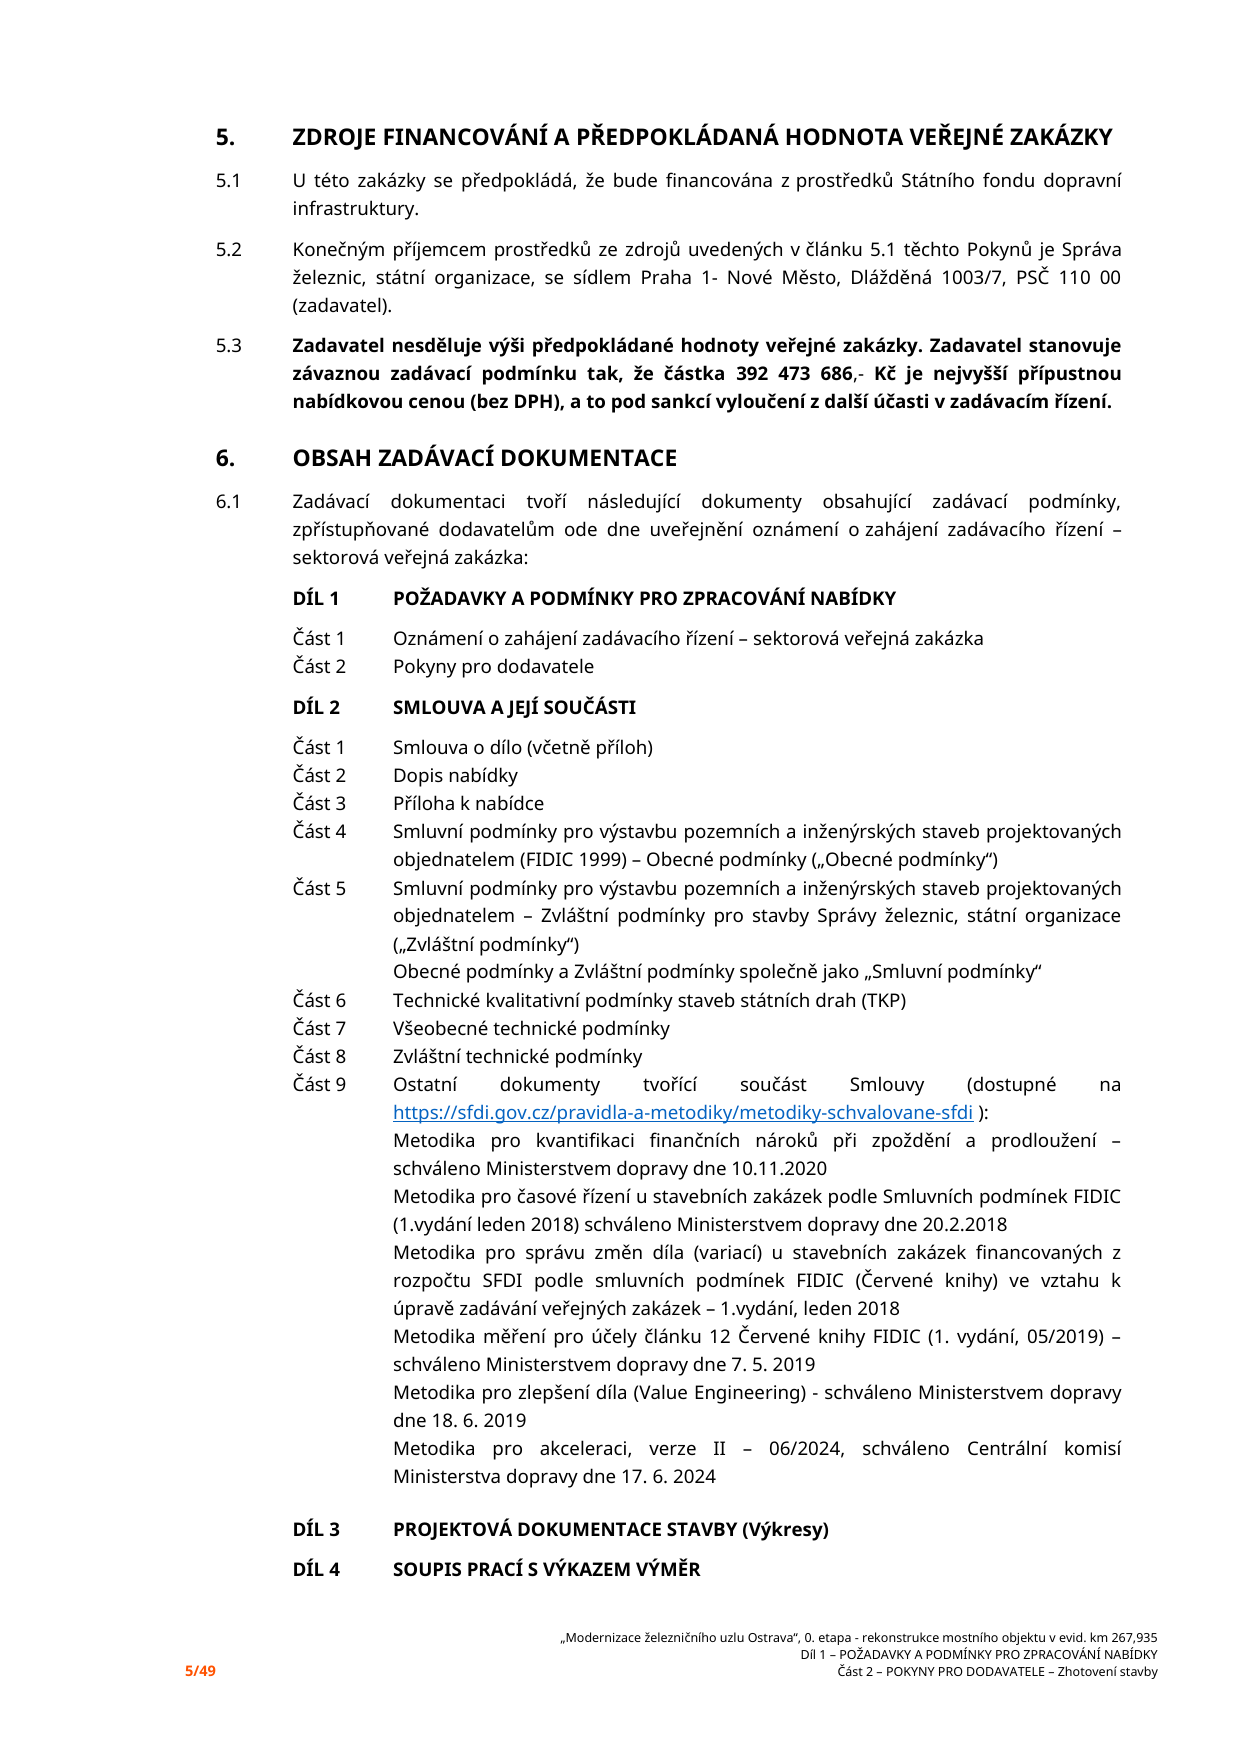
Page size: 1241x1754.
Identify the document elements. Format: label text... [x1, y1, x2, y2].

text Obecné podmínky a Zvláštní podmínky společně jako „Smluvní podmínky“ [292, 959, 1122, 984]
text Část 5 Smluvní podmínky pro výstavbu pozemních a inženýrských staveb projektovaných objednatelem – Zvláštní podmínky pro stavby Správy železnic, státní organizace („Zvláštní podmínky“) [292, 875, 1122, 956]
text DÍL 4 SOUPIS PRACÍ S VÝKAZEM VÝMĚR [292, 1557, 1122, 1582]
text DÍL 1 POŽADAVKY A PODMÍNKY PRO ZPRACOVÁNÍ NABÍDKY [292, 585, 1122, 611]
text Metodika pro zlepšení díla (Value Engineering) - schváleno Ministerstvem dopravy dne 18. 6. 2019 [292, 1379, 1122, 1433]
text Část 4 Smluvní podmínky pro výstavbu pozemních a inženýrských staveb projektovaných objednatelem (FIDIC 1999) – Obecné podmínky („Obecné podmínky“) [292, 819, 1122, 872]
text Část 2 Dopis nabídky [292, 763, 1122, 788]
text Část 1 Smlouva o dílo (včetně příloh) [292, 735, 1122, 760]
text U této zakázky se předpokládá, že bude financována z prostředků Státního fondu dopravní infrastruktury. [216, 167, 1122, 221]
text DÍL 3 PROJEKTOVÁ DOKUMENTACE STAVBY (Výkresy) [292, 1516, 1122, 1542]
text Zadavatel nesděluje výši předpokládané hodnoty veřejné zakázky. Zadavatel stanovuje závaznou zadávací podmínku tak, že částka 392 473 686,- Kč je nejvyšší přípustnou nabídkovou cenou (bez DPH), a to pod sankcí vyloučení z další účasti v zadávacím řízení. [216, 333, 1122, 414]
text ZDROJE FINANCOVÁNÍ a PŘEDPOKLÁDANÁ HODNOTA VEŘEJNÉ ZAKÁZKY [216, 121, 1122, 152]
text Část 8 Zvláštní technické podmínky [292, 1043, 1122, 1068]
text Metodika pro časové řízení u stavebních zakázek podle Smluvních podmínek FIDIC (1.vydání leden 2018) schváleno Ministerstvem dopravy dne 20.2.2018 [292, 1183, 1122, 1237]
text Část 6 Technické kvalitativní podmínky staveb státních drah (TKP) [292, 987, 1122, 1012]
text Metodika měření pro účely článku 12 Červené knihy FIDIC (1. vydání, 05/2019) – schváleno Ministerstvem dopravy dne 7. 5. 2019 [292, 1323, 1122, 1377]
text OBSAH ZADÁVACÍ DOKUMENTACE [216, 442, 1122, 473]
text DÍL 2 SMLOUVA A JEJÍ SOUČÁSTI [292, 694, 1122, 720]
text Metodika pro kvantifikaci finančních nároků při zpoždění a prodloužení – schváleno Ministerstvem dopravy dne 10.11.2020 [292, 1127, 1122, 1181]
text Metodika pro správu změn díla (variací) u stavebních zakázek financovaných z rozpočtu SFDI podle smluvních podmínek FIDIC (Červené knihy) ve vztahu k úpravě zadávání veřejných zakázek – 1.vydání, leden 2018 [292, 1239, 1122, 1321]
text Zadávací dokumentaci tvoří následující dokumenty obsahující zadávací podmínky, zpřístupňované dodavatelům ode dne uveřejnění oznámení o zahájení zadávacího řízení – sektorová veřejná zakázka: [216, 488, 1122, 570]
text Metodika pro akceleraci, verze II – 06/2024, schváleno Centrální komisí Ministerstva dopravy dne 17. 6. 2024 [292, 1435, 1122, 1489]
text Část 1 Oznámení o zahájení zadávacího řízení – sektorová veřejná zakázka [292, 626, 1122, 651]
text Část 2 Pokyny pro dodavatele [292, 654, 1122, 679]
text Část 7 Všeobecné technické podmínky [292, 1015, 1122, 1040]
text Část 3 Příloha k nabídce [292, 791, 1122, 816]
text Konečným příjemcem prostředků ze zdrojů uvedených v článku 5.1 těchto Pokynů je Správa železnic, státní organizace, se sídlem Praha 1- Nové Město, Dlážděná 1003/7, PSČ 110 00 (zadavatel). [216, 236, 1122, 318]
text Část 9 Ostatní dokumenty tvořící součást Smlouvy (dostupné na https://sfdi.gov.cz/pravidla-a-metodiky/metodiky-schvalovane-sfdi ): [292, 1071, 1122, 1124]
